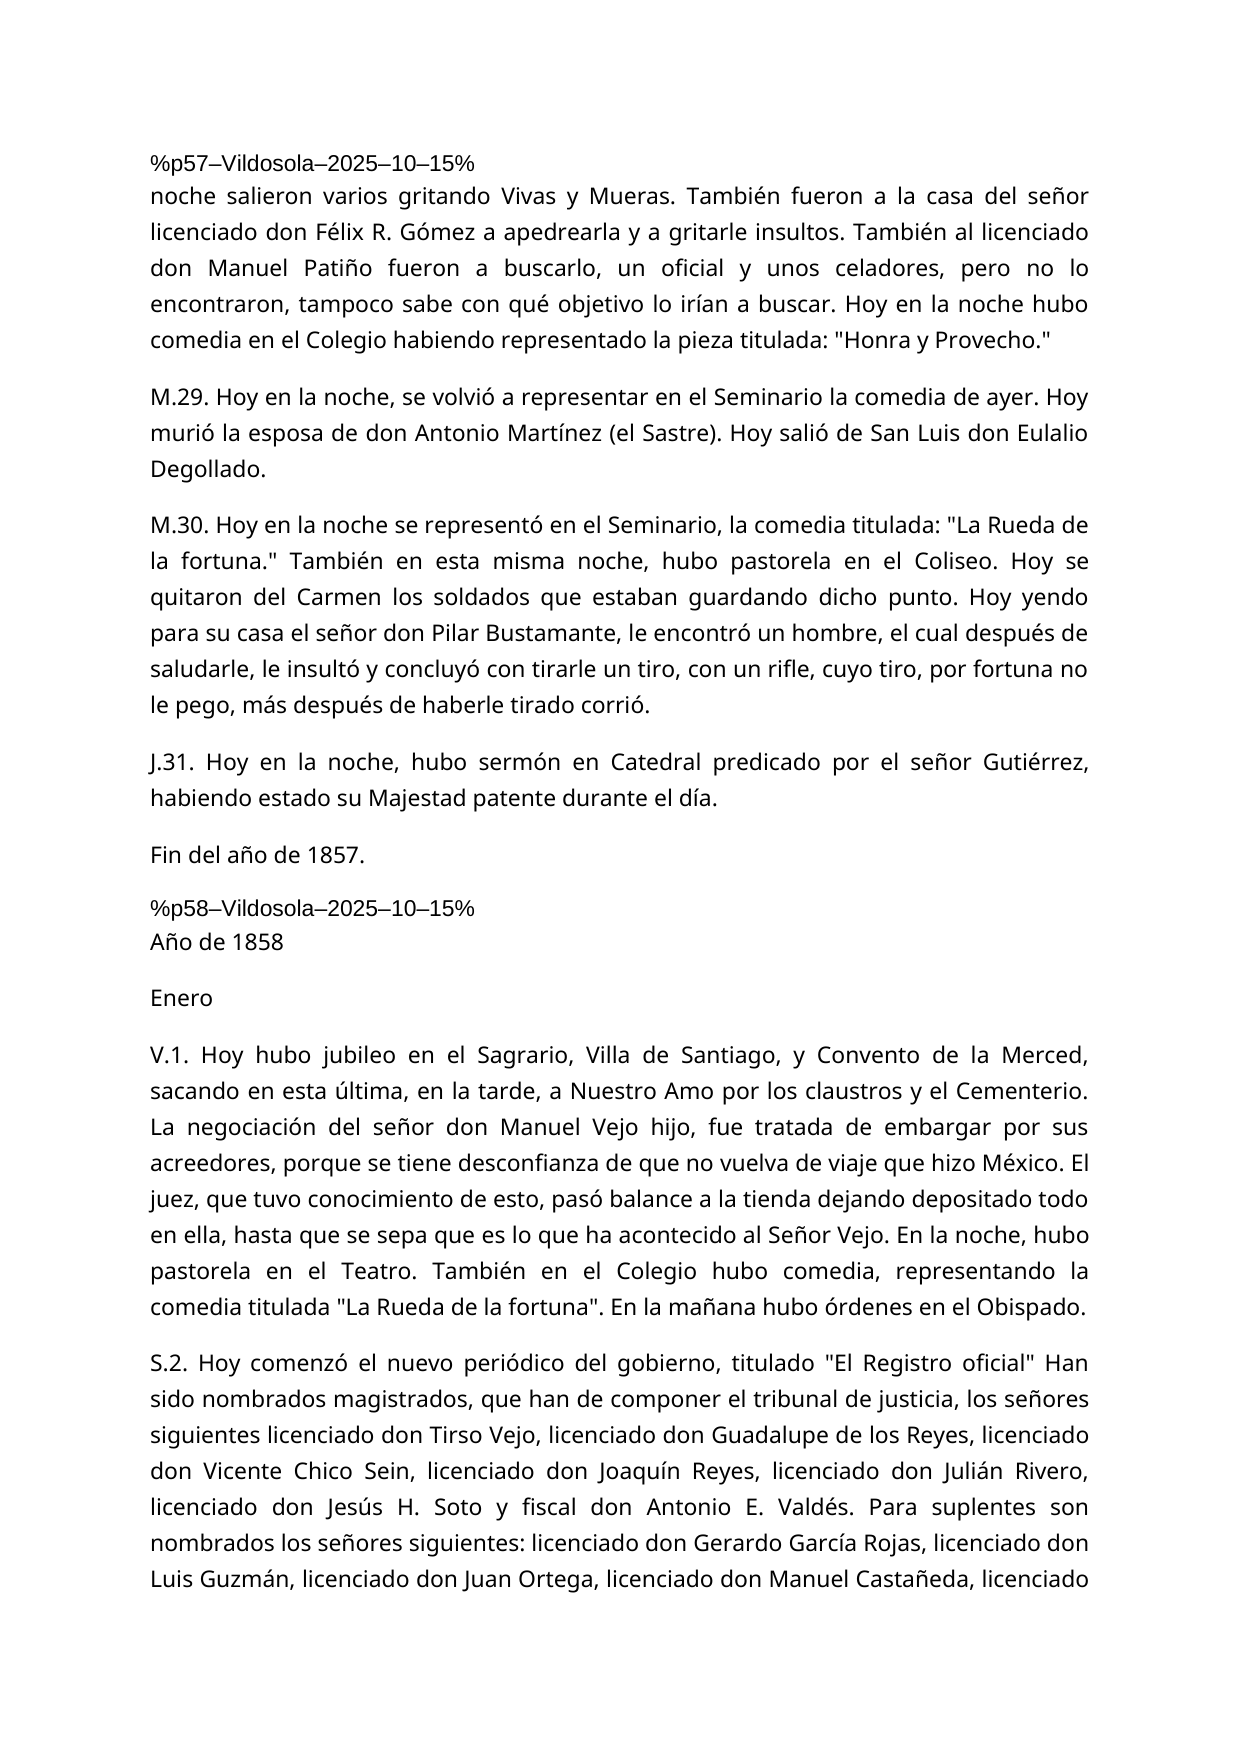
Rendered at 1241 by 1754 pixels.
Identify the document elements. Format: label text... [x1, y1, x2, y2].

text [150, 1347, 1090, 1594]
text V.1. Hoy hubo jubileo en el Sagrario, Villa de Santiago, y Convento de la Merced, sacando en esta última, en la tarde, a Nuestro Amo por los claustros y el Cementerio. La negociación del señor don Manuel Vejo hijo, fue tratada de embargar por sus acreedores, porque se tiene desconfianza de que no vuelva de viaje que hizo México. El juez, que tuvo conocimiento de esto, pasó balance a la tienda dejando depositado todo en ella, hasta que se sepa que es lo que ha acontecido al Señor Vejo. En la noche, hubo pastorela en el Teatro. También en el Colegio hubo comedia, representando la comedia titulada "La Rueda de la fortuna". En la mañana hubo órdenes en el Obispado. [150, 1039, 1090, 1322]
text %p57–Vildosola–2025–10–15% [150, 150, 1090, 176]
text noche salieron varios gritando Vivas y Mueras. También fueron a la casa del señor licenciado don Félix R. Gómez a apedrearla y a gritarle insultos. También al licenciado don Manuel Patiño fueron a buscarlo, un oficial y unos celadores, pero no lo encontraron, tampoco sabe con qué objetivo lo irían a buscar. Hoy en la noche hubo comedia en el Colegio habiendo representado la pieza titulada: "Honra y Provecho." [150, 180, 1090, 355]
text J.31. Hoy en la noche, hubo sermón en Catedral predicado por el señor Gutiérrez, habiendo estado su Majestad patente durante el día. [150, 746, 1090, 813]
text Enero [150, 982, 1090, 1013]
text Año de 1858 [150, 926, 1090, 957]
text Fin del año de 1857. [150, 838, 1090, 870]
text M.29. Hoy en la noche, se volvió a representar en el Seminario la comedia de ayer. Hoy murió la esposa de don Antonio Martínez (el Sastre). Hoy salió de San Luis don Eulalio Degollado. [150, 381, 1090, 484]
text %p58–Vildosola–2025–10–15% [150, 895, 1090, 922]
text M.30. Hoy en la noche se representó en el Seminario, la comedia titulada: "La Rueda de la fortuna." También en esta misma noche, hubo pastorela en el Coliseo. Hoy se quitaron del Carmen los soldados que estaban guardando dicho punto. Hoy yendo para su casa el señor don Pilar Bustamante, le encontró un hombre, el cual después de saludarle, le insultó y concluyó con tirarle un tiro, con un rifle, cuyo tiro, por fortuna no le pego, más después de haberle tirado corrió. [150, 509, 1090, 720]
